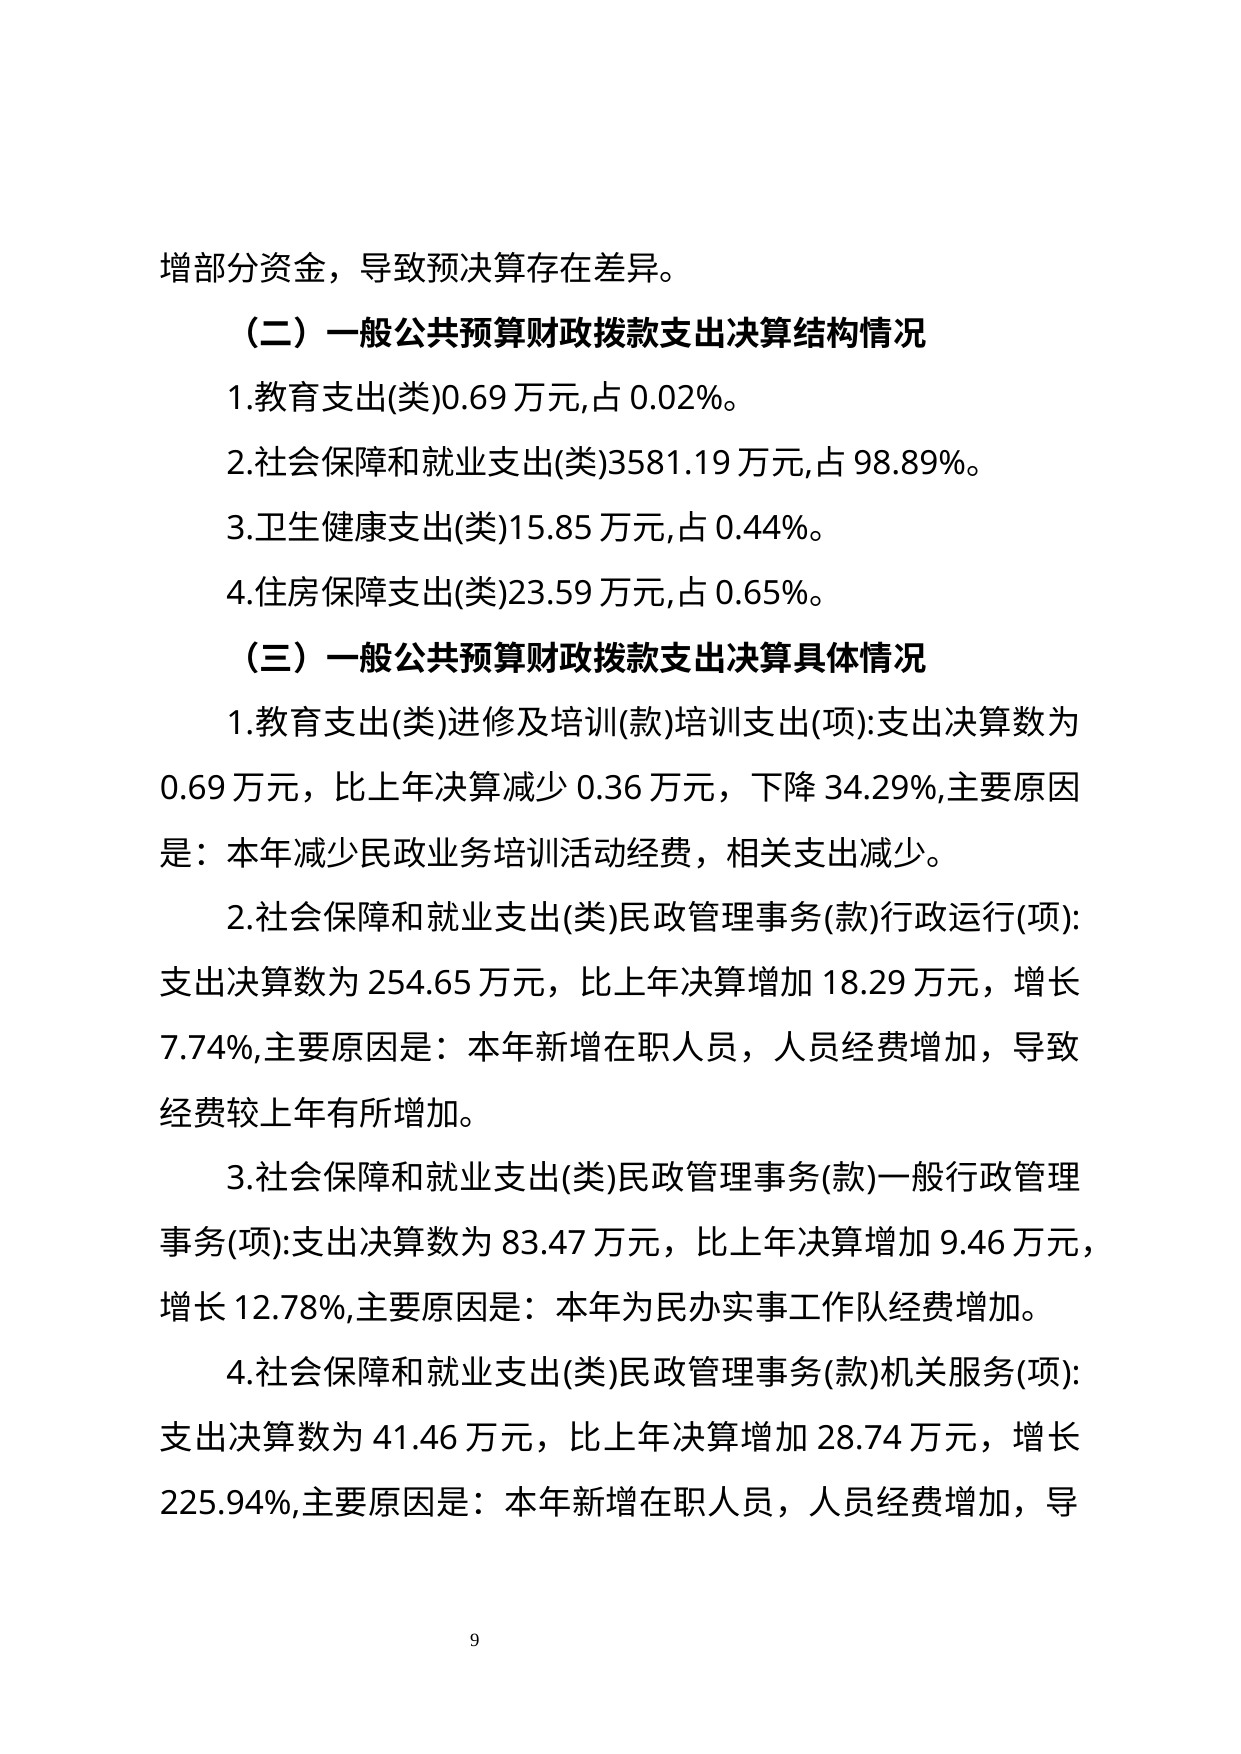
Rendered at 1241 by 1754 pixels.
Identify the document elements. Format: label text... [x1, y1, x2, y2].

text 3.社会保障和就业支出(类)民政管理事务(款)一般行政管理事务(项):支出决算数为83.47万元，比上年决算增加9.46万元，增长12.78%,主要原因是：本年为民办实事工作队经费增加。 [159, 1143, 1081, 1338]
text 4.住房保障支出(类)23.59万元,占0.65%。 [159, 558, 1081, 623]
text 1.教育支出(类)0.69万元,占0.02%。 [159, 363, 1081, 428]
text （二）一般公共预算财政拨款支出决算结构情况 [159, 298, 1081, 363]
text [159, 1338, 1081, 1533]
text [159, 233, 1081, 298]
text （三）一般公共预算财政拨款支出决算具体情况 [159, 623, 1081, 688]
text 2.社会保障和就业支出(类)3581.19万元,占98.89%。 [159, 428, 1081, 493]
text 1.教育支出(类)进修及培训(款)培训支出(项):支出决算数为0.69万元，比上年决算减少0.36万元，下降34.29%,主要原因是：本年减少民政业务培训活动经费，相关支出减少。 [159, 688, 1081, 883]
text 2.社会保障和就业支出(类)民政管理事务(款)行政运行(项):支出决算数为254.65万元，比上年决算增加18.29万元，增长7.74%,主要原因是：本年新增在职人员，人员经费增加，导致经费较上年有所增加。 [159, 883, 1081, 1143]
text 3.卫生健康支出(类)15.85万元,占0.44%。 [159, 493, 1081, 558]
